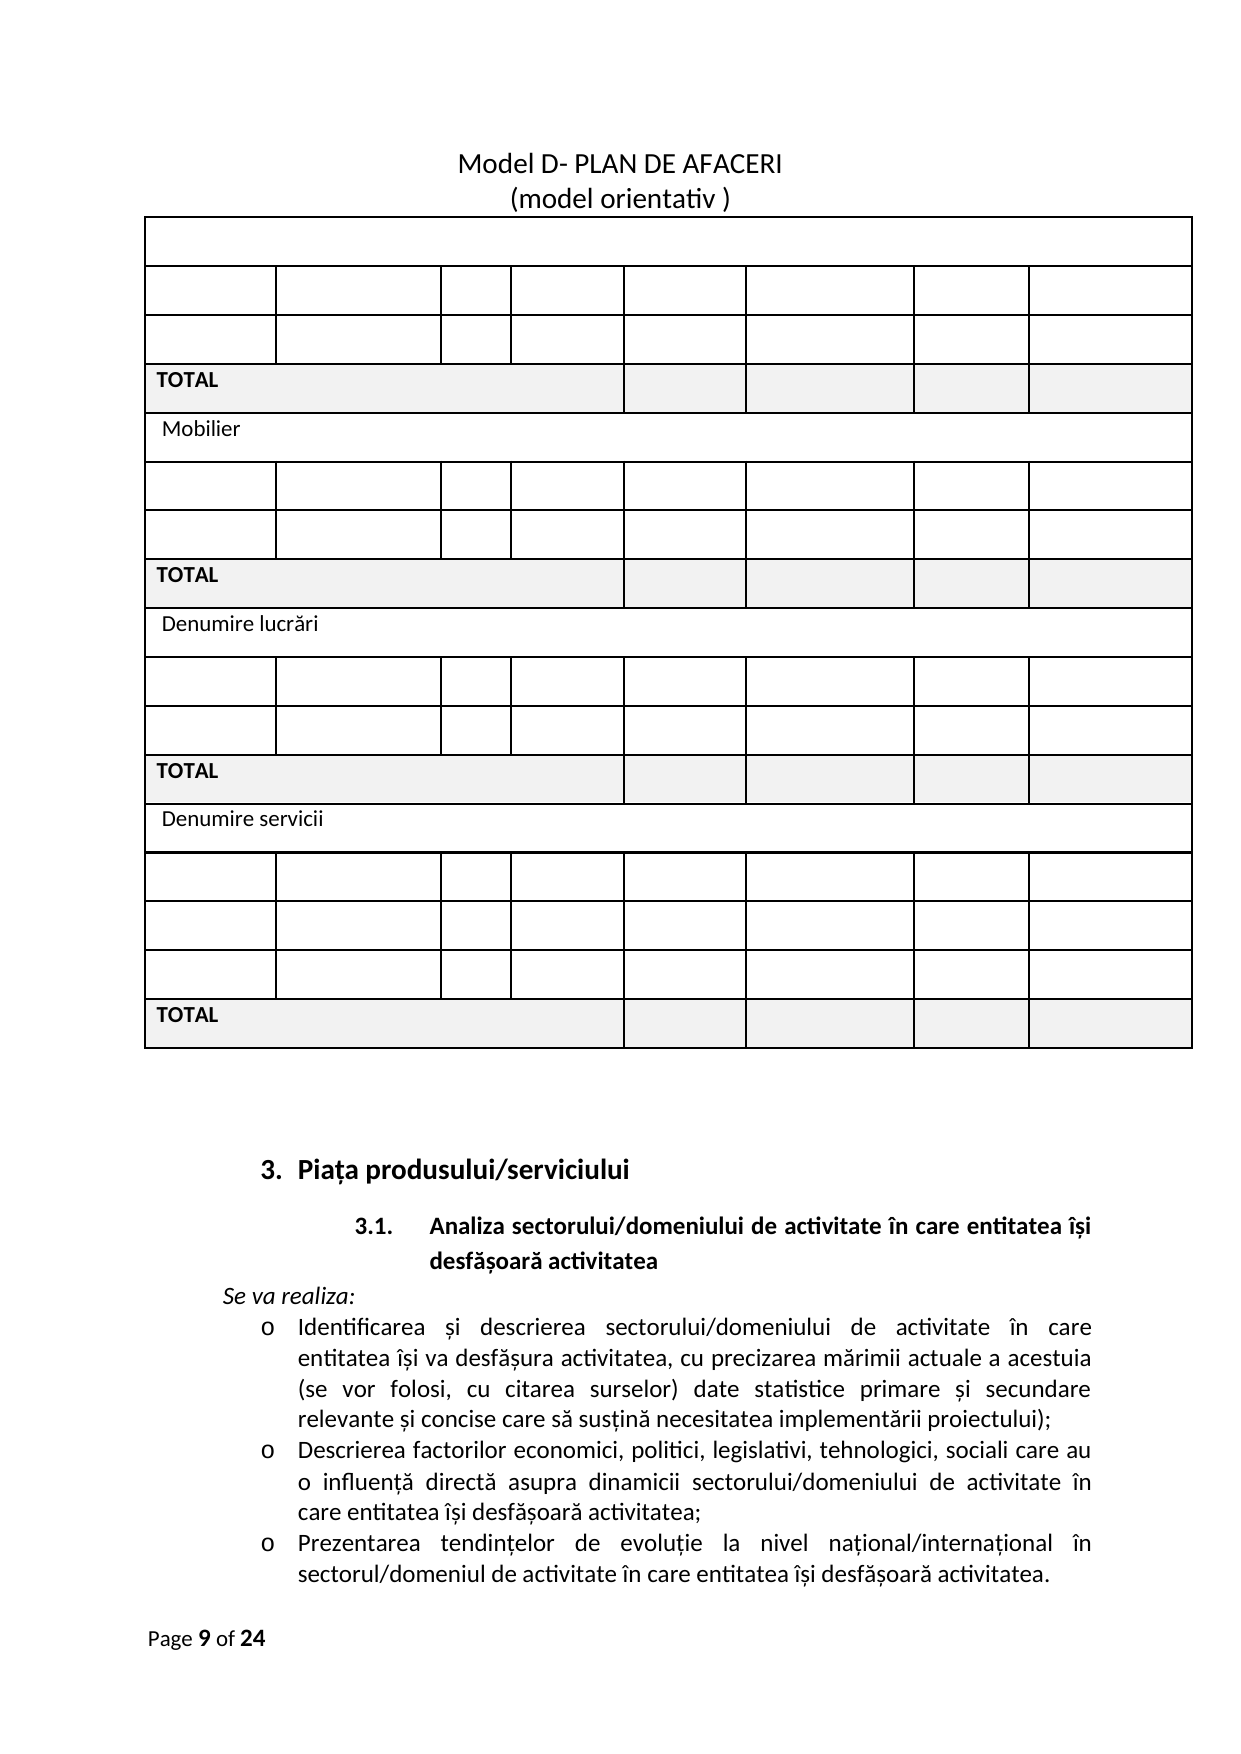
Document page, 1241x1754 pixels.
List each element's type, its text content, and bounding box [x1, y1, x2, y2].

table_cell [915, 951, 1028, 998]
table_cell [442, 463, 510, 509]
table_cell [277, 511, 440, 558]
table_cell [512, 707, 623, 754]
table_cell [146, 316, 275, 363]
table_cell [625, 951, 745, 998]
table_cell [1030, 267, 1191, 314]
table_cell [442, 511, 510, 558]
table_cell [442, 658, 510, 705]
table_cell [747, 902, 913, 949]
table_cell [146, 707, 275, 754]
table_cell [747, 463, 913, 509]
table_cell [915, 365, 1028, 412]
table_cell [277, 951, 440, 998]
table_cell [625, 365, 745, 412]
table_cell [1030, 511, 1191, 558]
table_cell [747, 707, 913, 754]
table_cell [625, 1000, 745, 1047]
table_cell [625, 511, 745, 558]
table_cell [442, 902, 510, 949]
list Descrierea factorilor economici, politici, legislativi, tehnologici, sociali care au o influență directă asupra dinamicii sectorului/domeniului de activitate în care entitatea își desfășoară activitatea; [260, 1434, 1093, 1527]
table_cell Denumire lucrări [146, 609, 1191, 656]
table_cell [146, 951, 275, 998]
table_cell [277, 463, 440, 509]
table_cell [747, 316, 913, 363]
table_cell [915, 463, 1028, 509]
table_cell [915, 902, 1028, 949]
list Identificarea și descrierea sectorului/domeniului de activitate în care entitatea își va desfășura activitatea, cu precizarea mărimii actuale a acestuia (se vor folosi, cu citarea surselor) date statistice primare și secundare relevante și concise care să susțină necesitatea implementării proiectului); [260, 1311, 1093, 1434]
table_cell [512, 902, 623, 949]
table_cell [512, 951, 623, 998]
table_cell [915, 267, 1028, 314]
table_cell [277, 316, 440, 363]
table_cell Mobilier [146, 414, 1191, 461]
table_cell [915, 707, 1028, 754]
table_cell [512, 658, 623, 705]
table_cell [1030, 756, 1191, 802]
table_cell [915, 316, 1028, 363]
table_cell Denumire servicii [146, 805, 1191, 851]
table_cell [747, 854, 913, 900]
table_cell [277, 658, 440, 705]
table_cell [1030, 951, 1191, 998]
table_cell [625, 756, 745, 802]
subtitle Piața produsului/serviciului [260, 1151, 1093, 1187]
table_cell [915, 560, 1028, 607]
table_cell [277, 854, 440, 900]
table_cell [146, 267, 275, 314]
table_cell [277, 902, 440, 949]
table_cell TOTAL [146, 365, 623, 412]
table_cell [747, 267, 913, 314]
table_cell [915, 511, 1028, 558]
table_cell [1030, 463, 1191, 509]
table_cell [747, 511, 913, 558]
table_cell [625, 463, 745, 509]
table_cell [915, 1000, 1028, 1047]
table_cell [747, 560, 913, 607]
table_cell [277, 707, 440, 754]
table_cell [915, 658, 1028, 705]
table_cell [442, 316, 510, 363]
table_cell [146, 902, 275, 949]
table_cell [915, 756, 1028, 802]
table_cell [512, 316, 623, 363]
table_cell [625, 854, 745, 900]
table_cell [625, 902, 745, 949]
table_cell [625, 658, 745, 705]
table_cell [1030, 1000, 1191, 1047]
table_cell [512, 463, 623, 509]
table_cell [442, 707, 510, 754]
table_cell [512, 267, 623, 314]
table_cell [512, 511, 623, 558]
table_cell TOTAL [146, 1000, 623, 1047]
table_cell [512, 854, 623, 900]
table_cell [1030, 658, 1191, 705]
table_cell [747, 658, 913, 705]
list Prezentarea tendințelor de evoluție la nivel național/internațional în sectorul/domeniul de activitate în care entitatea își desfășoară activitatea. [260, 1527, 1093, 1589]
table_cell [146, 658, 275, 705]
table_cell [1030, 316, 1191, 363]
table_cell [277, 267, 440, 314]
table_cell [625, 707, 745, 754]
table_cell [146, 511, 275, 558]
table_cell [625, 267, 745, 314]
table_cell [146, 218, 1191, 265]
table_cell [442, 951, 510, 998]
table_cell [1030, 365, 1191, 412]
table_cell [1030, 707, 1191, 754]
table_cell [146, 463, 275, 509]
table_cell [747, 756, 913, 802]
subtitle Analiza sectorului/domeniului de activitate în care entitatea își desfășoară activitatea [354, 1210, 1093, 1276]
table_cell [1030, 560, 1191, 607]
table_cell [1030, 902, 1191, 949]
table_cell TOTAL [146, 560, 623, 607]
text Se va realiza: [223, 1280, 1093, 1311]
table_cell [747, 1000, 913, 1047]
table_cell [625, 560, 745, 607]
table_cell [915, 854, 1028, 900]
table_cell TOTAL [146, 756, 623, 802]
table_cell [747, 951, 913, 998]
table_cell [442, 267, 510, 314]
table_cell [1030, 854, 1191, 900]
table_cell [747, 365, 913, 412]
table_cell [146, 854, 275, 900]
table_cell [625, 316, 745, 363]
table_cell [442, 854, 510, 900]
